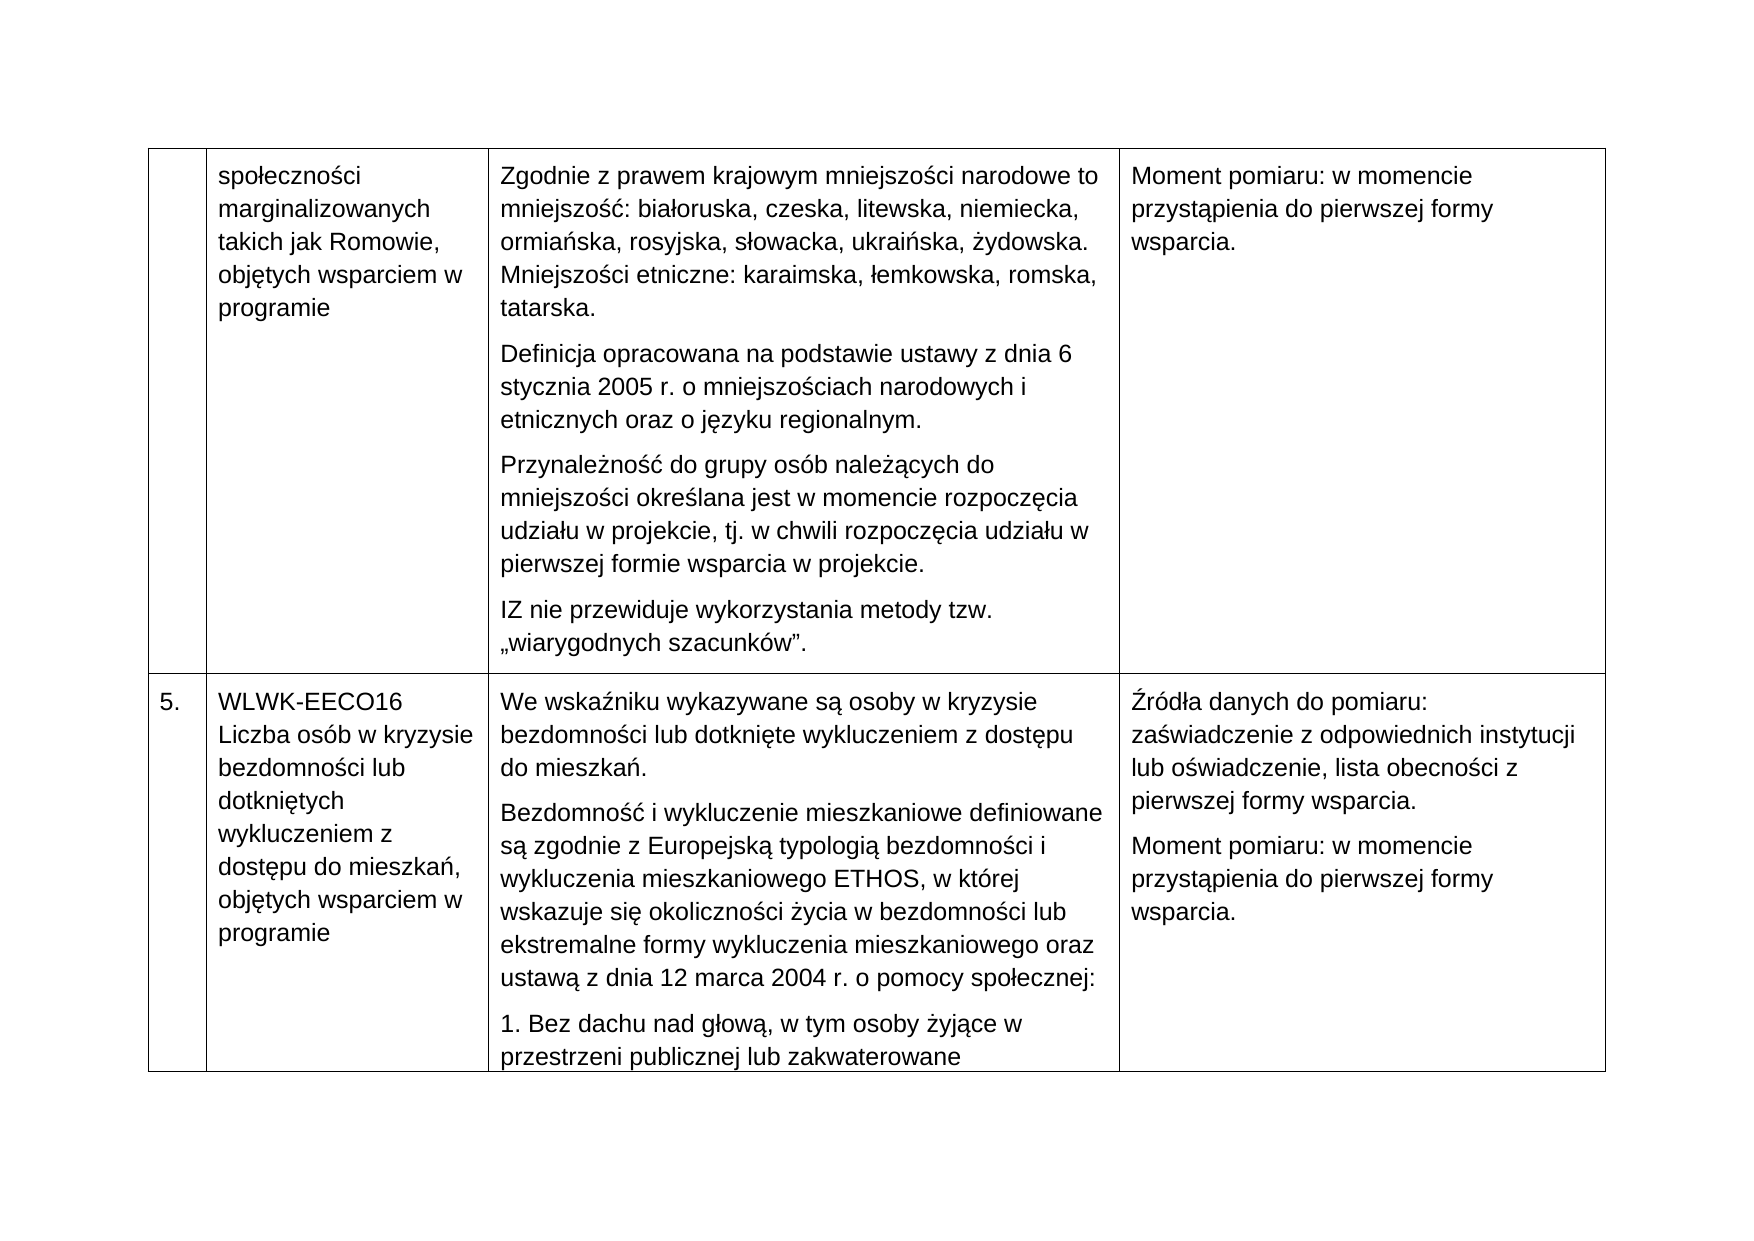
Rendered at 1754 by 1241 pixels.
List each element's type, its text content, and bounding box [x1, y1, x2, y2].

table_cell 5. [149, 674, 206, 1071]
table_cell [207, 674, 488, 1071]
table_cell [489, 674, 1119, 1071]
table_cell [1120, 149, 1605, 673]
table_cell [1120, 674, 1605, 1071]
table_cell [489, 149, 1119, 673]
table_cell 4. [149, 149, 206, 673]
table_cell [207, 149, 488, 673]
